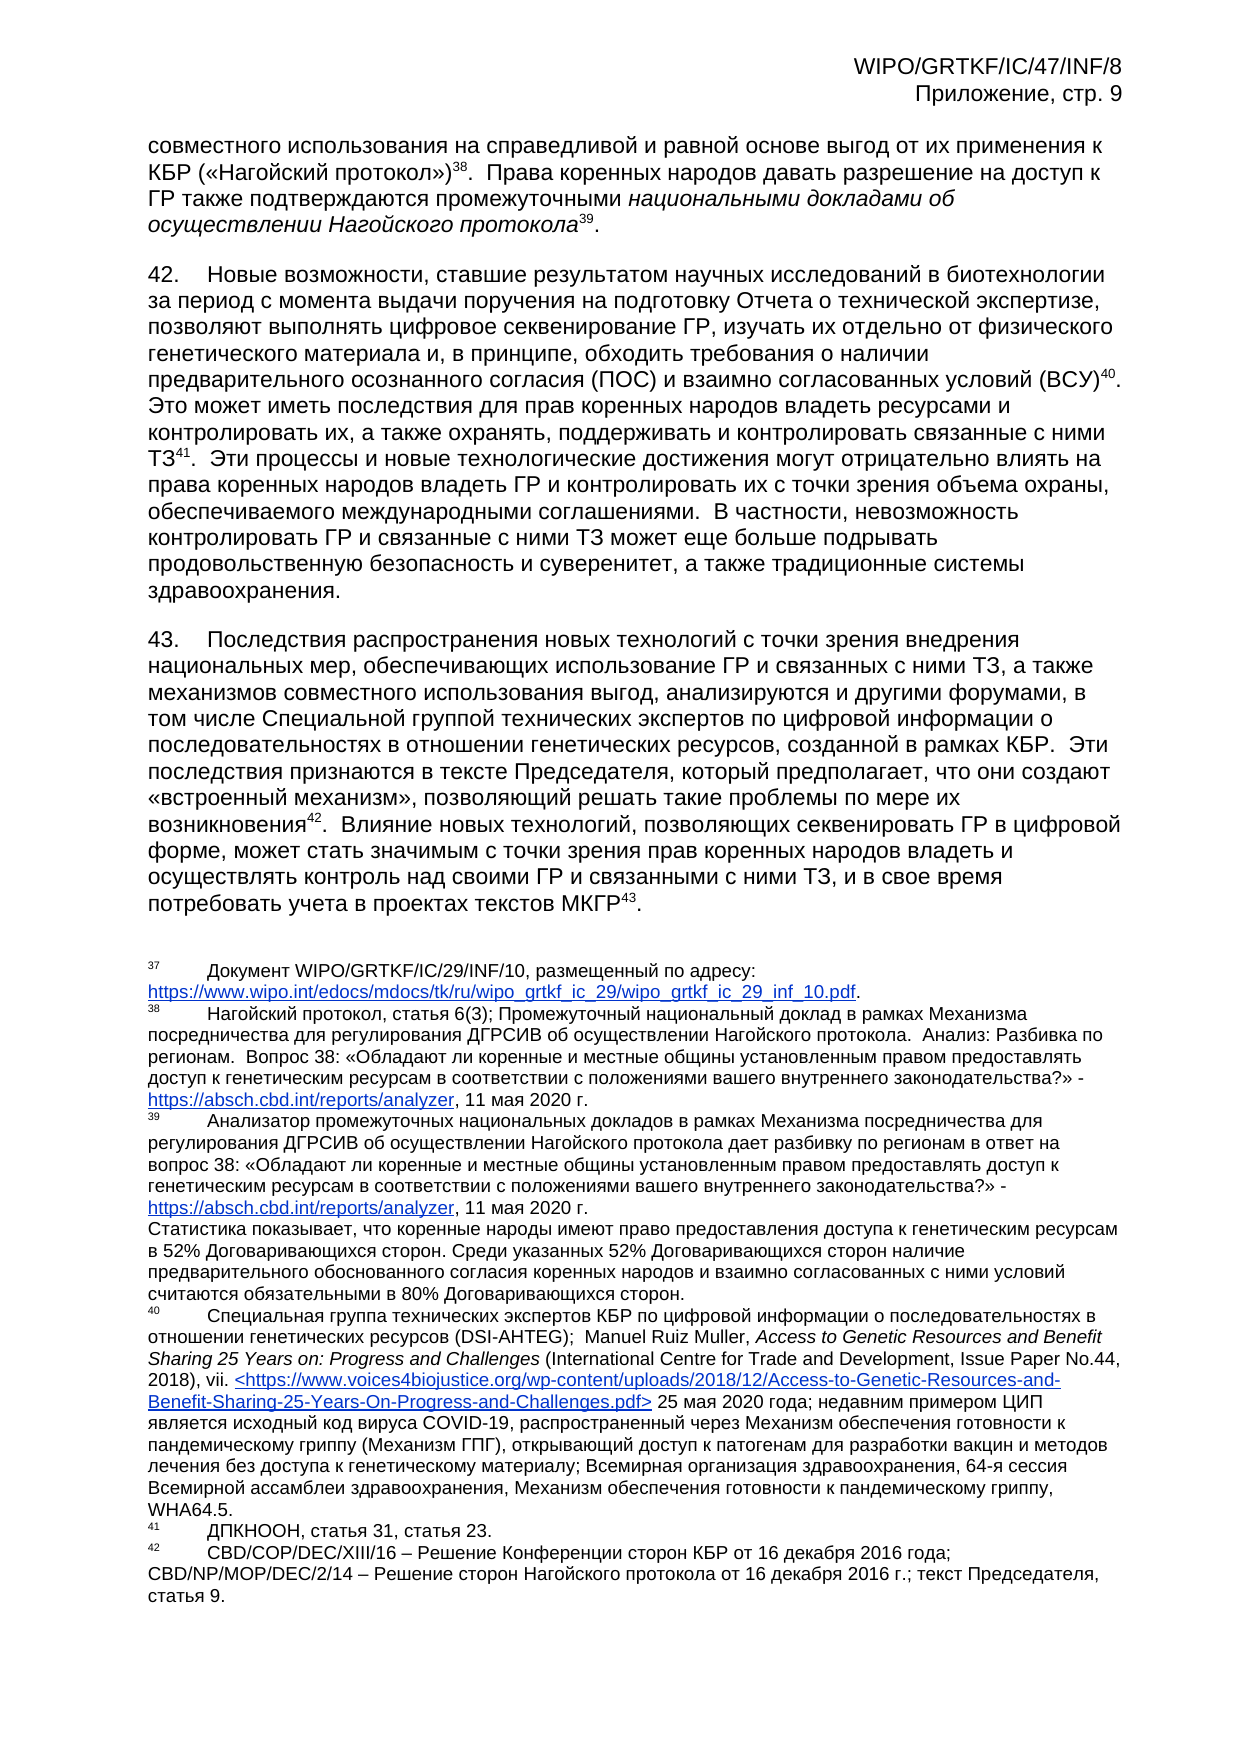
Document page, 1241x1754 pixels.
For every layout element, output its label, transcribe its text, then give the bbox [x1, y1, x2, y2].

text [148, 132, 1122, 238]
text Последствия распространения новых технологий с точки зрения внедрения национальных мер, обеспечивающих использование ГР и связанных с ними ТЗ, а также механизмов совместного использования выгод, анализируются и другими форумами, в том числе Специальной группой технических экспертов по цифровой информации о последовательностях в отношении генетических ресурсов, созданной в рамках КБР. Эти последствия признаются в тексте Председателя, который предполагает, что они создают «встроенный механизм», позволяющий решать такие проблемы по мере их возникновения. Влияние новых технологий, позволяющих секвенировать ГР в цифровой форме, может стать значимым с точки зрения прав коренных народов владеть и осуществлять контроль над своими ГР и связанными с ними ТЗ, и в свое время потребовать учета в проектах текстов МКГР. [148, 626, 1122, 916]
text Новые возможности, ставшие результатом научных исследований в биотехнологии за период с момента выдачи поручения на подготовку Отчета о технической экспертизе, позволяют выполнять цифровое секвенирование ГР, изучать их отдельно от физического генетического материала и, в принципе, обходить требования о наличии предварительного осознанного согласия (ПОС) и взаимно согласованных условий (ВСУ). Это может иметь последствия для прав коренных народов владеть ресурсами и контролировать их, а также охранять, поддерживать и контролировать связанные с ними ТЗ. Эти процессы и новые технологические достижения могут отрицательно влиять на права коренных народов владеть ГР и контролировать их с точки зрения объема охраны, обеспечиваемого международными соглашениями. В частности, невозможность контролировать ГР и связанные с ними ТЗ может еще больше подрывать продовольственную безопасность и суверенитет, а также традиционные системы здравоохранения. [148, 261, 1122, 603]
